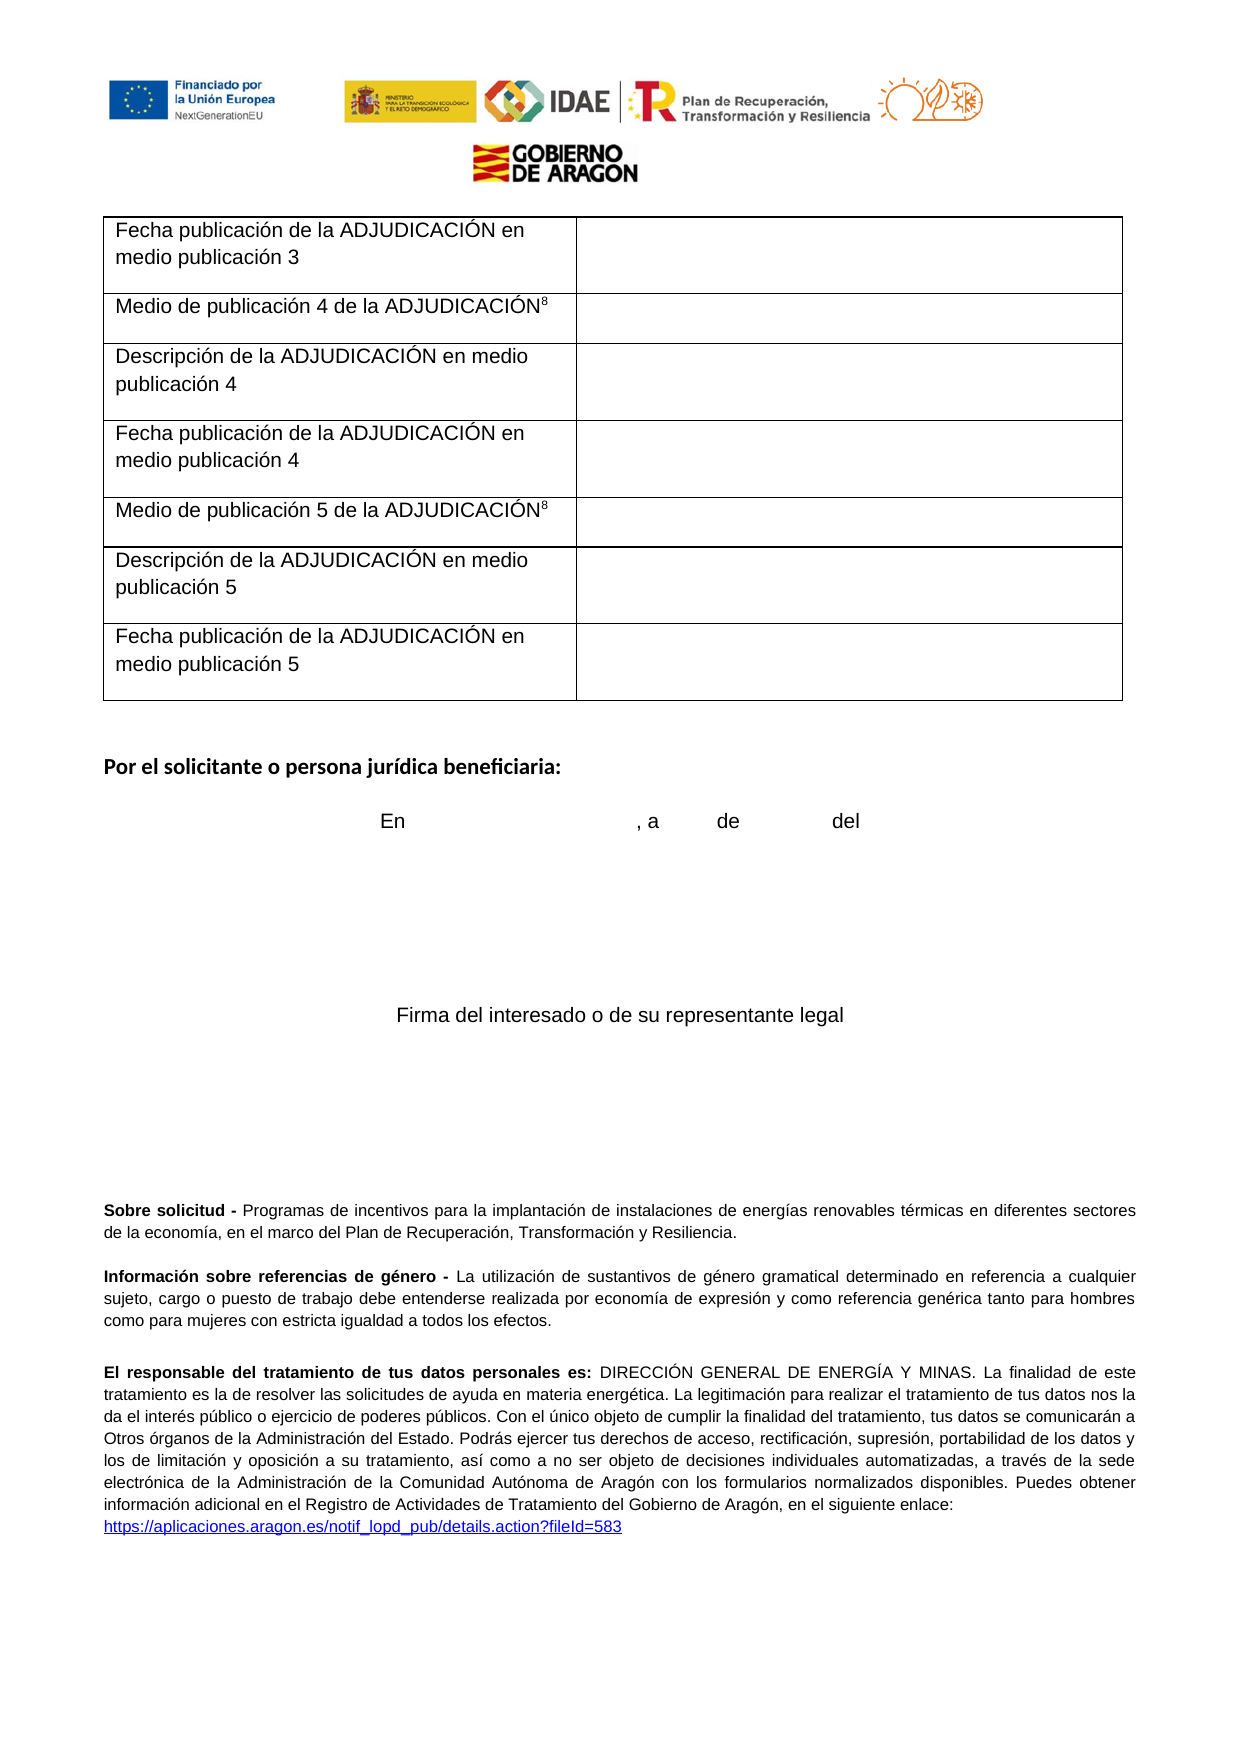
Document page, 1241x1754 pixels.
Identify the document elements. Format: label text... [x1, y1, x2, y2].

table_cell Descripción de la ADJUDICACIÓN en medio publicación 5 [104, 548, 576, 623]
table_cell [577, 498, 1122, 546]
table_cell [577, 548, 1122, 623]
table_cell Medio de publicación 5 de la ADJUDICACIÓN8 [104, 498, 576, 546]
text En , a de del [103, 809, 1137, 833]
text https://aplicaciones.aragon.es/notif_lopd_pub/details.action?fileId=583 [103, 1517, 1137, 1536]
table_cell [577, 624, 1122, 700]
text El responsable del tratamiento de tus datos personales es: DIRECCIÓN GENERAL DE ENERGÍA Y MINAS. La finalidad de este tratamiento es la de resolver las solicitudes de ayuda en materia energética. La legitimación para realizar el tratamiento de tus datos nos la da el interés público o ejercicio de poderes públicos. Con el único objeto de cumplir la finalidad del tratamiento, tus datos se comunicarán a Otros órganos de la Administración del Estado. Podrás ejercer tus derechos de acceso, rectificación, supresión, portabilidad de los datos y los de limitación y oposición a su tratamiento, así como a no ser objeto de decisiones individuales automatizadas, a través de la sede electrónica de la Administración de la Comunidad Autónoma de Aragón con los formularios normalizados disponibles. Puedes obtener información adicional en el Registro de Actividades de Tratamiento del Gobierno de Aragón, en el siguiente enlace: [103, 1363, 1137, 1514]
table_cell Fecha publicación de la ADJUDICACIÓN en medio publicación 5 [104, 624, 576, 700]
table_cell Fecha publicación de la ADJUDICACIÓN en medio publicación 4 [104, 421, 576, 497]
table_cell [577, 421, 1122, 497]
table_cell Fecha publicación de la ADJUDICACIÓN en medio publicación 3 [104, 218, 576, 293]
text Sobre solicitud - Programas de incentivos para la implantación de instalaciones de energías renovables térmicas en diferentes sectores de la economía, en el marco del Plan de Recuperación, Transformación y Resiliencia. [103, 1201, 1137, 1242]
table_cell Medio de publicación 4 de la ADJUDICACIÓN8 [104, 294, 576, 343]
picture [103, 73, 990, 192]
table_cell [577, 218, 1122, 293]
text Información sobre referencias de género - La utilización de sustantivos de género gramatical determinado en referencia a cualquier sujeto, cargo o puesto de trabajo debe entenderse realizada por economía de expresión y como referencia genérica tanto para hombres como para mujeres con estricta igualdad a todos los efectos. [103, 1267, 1137, 1330]
text Firma del interesado o de su representante legal [103, 1003, 1137, 1027]
text Por el solicitante o persona jurídica beneficiaria: [103, 752, 1137, 780]
table_cell [577, 294, 1122, 343]
table_cell Descripción de la ADJUDICACIÓN en medio publicación 4 [104, 344, 576, 420]
table_cell [577, 344, 1122, 420]
